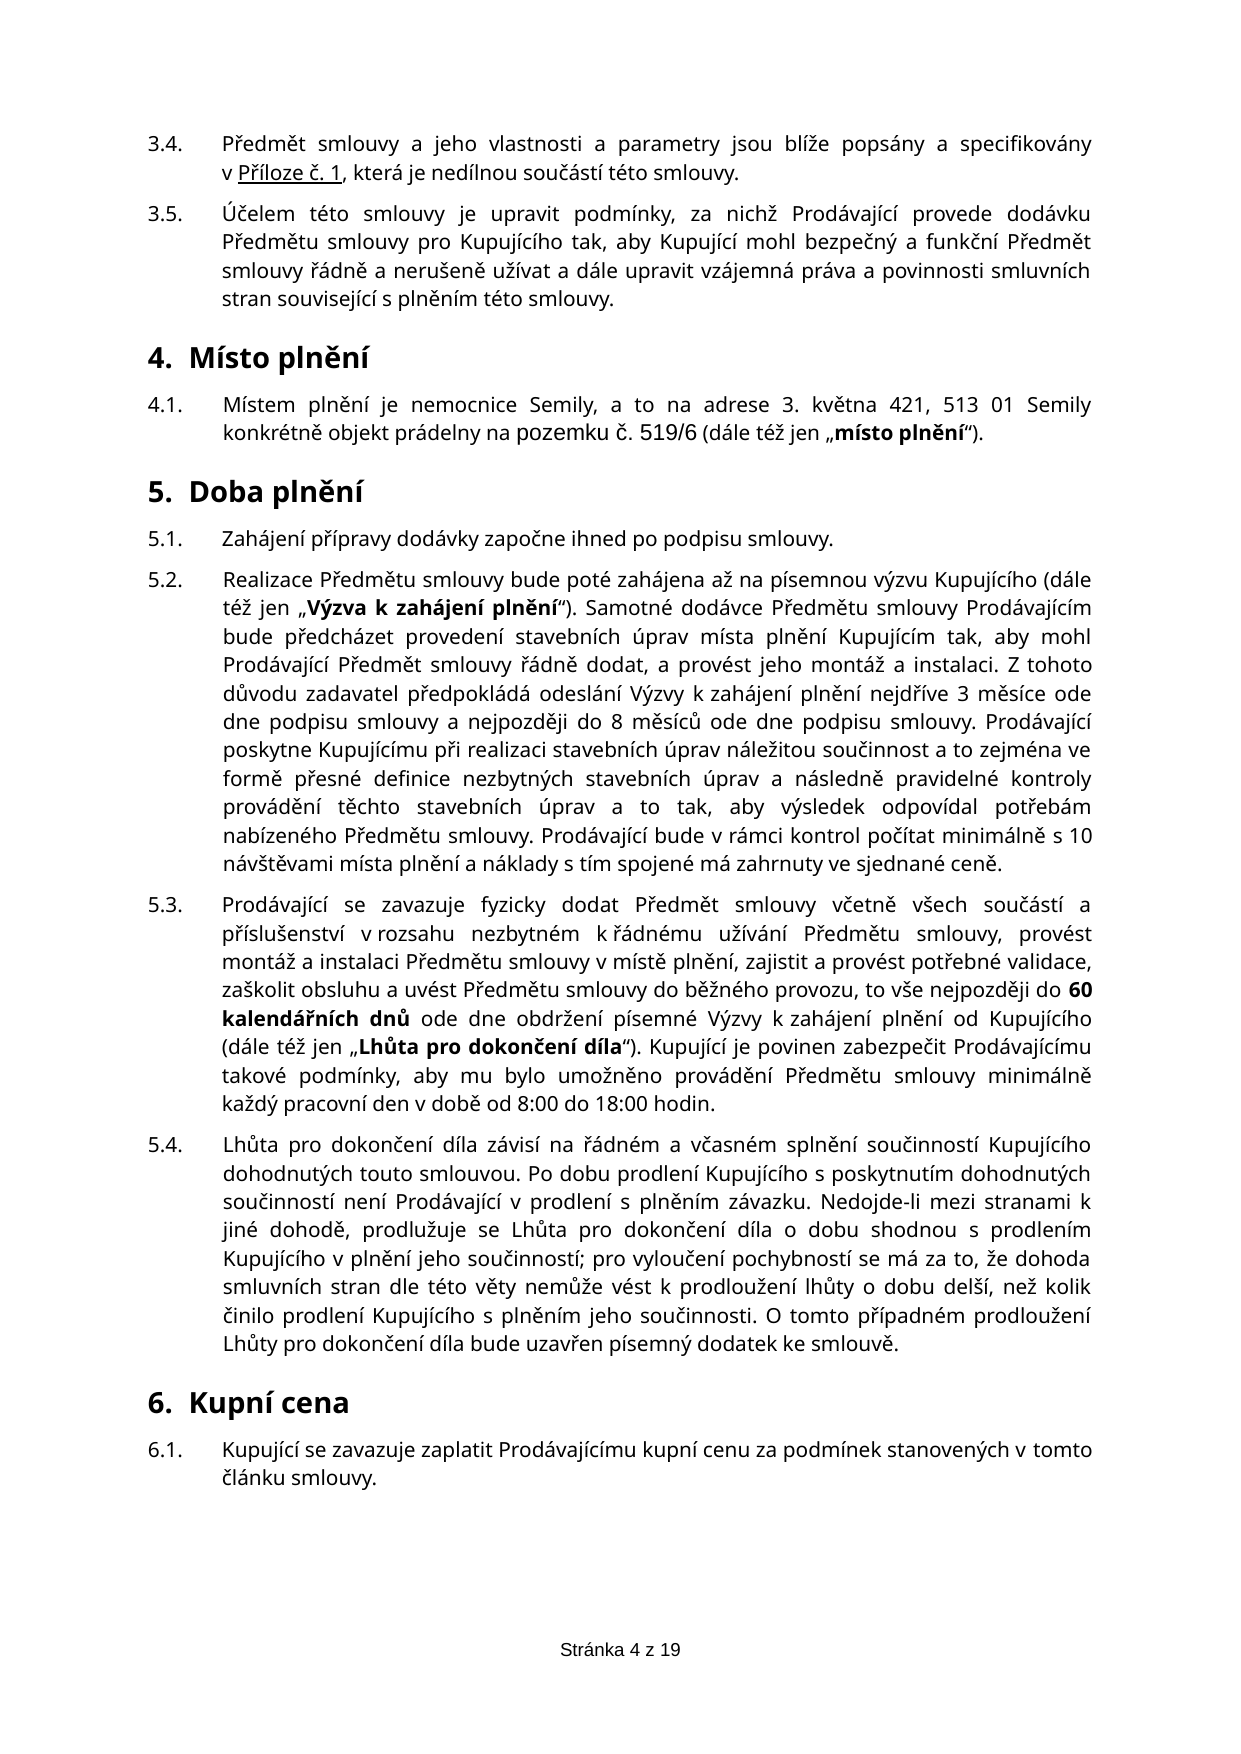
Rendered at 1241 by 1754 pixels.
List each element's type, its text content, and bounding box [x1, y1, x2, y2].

text Prodávající se zavazuje fyzicky dodat Předmět smlouvy včetně všech součástí a příslušenství v rozsahu nezbytném k řádnému užívání Předmětu smlouvy, provést montáž a instalaci Předmětu smlouvy v místě plnění, zajistit a provést potřebné validace, zaškolit obsluhu a uvést Předmětu smlouvy do běžného provozu, to vše nejpozději do 60 kalendářních dnů ode dne obdržení písemné Výzvy k zahájení plnění od Kupujícího (dále též jen „Lhůta pro dokončení díla“). Kupující je povinen zabezpečit Prodávajícímu takové podmínky, aby mu bylo umožněno provádění Předmětu smlouvy minimálně každý pracovní den v době od 8:00 do 18:00 hodin. [148, 890, 1092, 1118]
text Předmět smlouvy a jeho vlastnosti a parametry jsou blíže popsány a specifikovány v Příloze č. 1, která je nedílnou součástí této smlouvy. [148, 129, 1092, 186]
list Doba plnění [148, 472, 1092, 511]
list Místo plnění [148, 338, 1092, 377]
text Kupující se zavazuje zaplatit Prodávajícímu kupní cenu za podmínek stanovených v tomto článku smlouvy. [148, 1435, 1092, 1492]
text Lhůta pro dokončení díla závisí na řádném a včasném splnění součinností Kupujícího dohodnutých touto smlouvou. Po dobu prodlení Kupujícího s poskytnutím dohodnutých součinností není Prodávající v prodlení s plněním závazku. Nedojde-li mezi stranami k jiné dohodě, prodlužuje se Lhůta pro dokončení díla o dobu shodnou s prodlením Kupujícího v plnění jeho součinností; pro vyloučení pochybností se má za to, že dohoda smluvních stran dle této věty nemůže vést k prodloužení lhůty o dobu delší, než kolik činilo prodlení Kupujícího s plněním jeho součinnosti. O tomto případném prodloužení Lhůty pro dokončení díla bude uzavřen písemný dodatek ke smlouvě. [148, 1130, 1092, 1358]
text Účelem této smlouvy je upravit podmínky, za nichž Prodávající provede dodávku Předmětu smlouvy pro Kupujícího tak, aby Kupující mohl bezpečný a funkční Předmět smlouvy řádně a nerušeně užívat a dále upravit vzájemná práva a povinnosti smluvních stran související s plněním této smlouvy. [148, 199, 1092, 313]
list Kupní cena [148, 1383, 1092, 1422]
text Místem plnění je nemocnice Semily, a to na adrese 3. května 421, 513 01 Semily konkrétně objekt prádelny na pozemku č. 519/6 (dále též jen „místo plnění“). [148, 390, 1092, 447]
text Realizace Předmětu smlouvy bude poté zahájena až na písemnou výzvu Kupujícího (dále též jen „Výzva k zahájení plnění“). Samotné dodávce Předmětu smlouvy Prodávajícím bude předcházet provedení stavebních úprav místa plnění Kupujícím tak, aby mohl Prodávající Předmět smlouvy řádně dodat, a provést jeho montáž a instalaci. Z tohoto důvodu zadavatel předpokládá odeslání Výzvy k zahájení plnění nejdříve 3 měsíce ode dne podpisu smlouvy a nejpozději do 8 měsíců ode dne podpisu smlouvy. Prodávající poskytne Kupujícímu při realizaci stavebních úprav náležitou součinnost a to zejména ve formě přesné definice nezbytných stavebních úprav a následně pravidelné kontroly provádění těchto stavebních úprav a to tak, aby výsledek odpovídal potřebám nabízeného Předmětu smlouvy. Prodávající bude v rámci kontrol počítat minimálně s 10 návštěvami místa plnění a náklady s tím spojené má zahrnuty ve sjednané ceně. [148, 565, 1092, 878]
text Zahájení přípravy dodávky započne ihned po podpisu smlouvy. [148, 524, 1092, 552]
